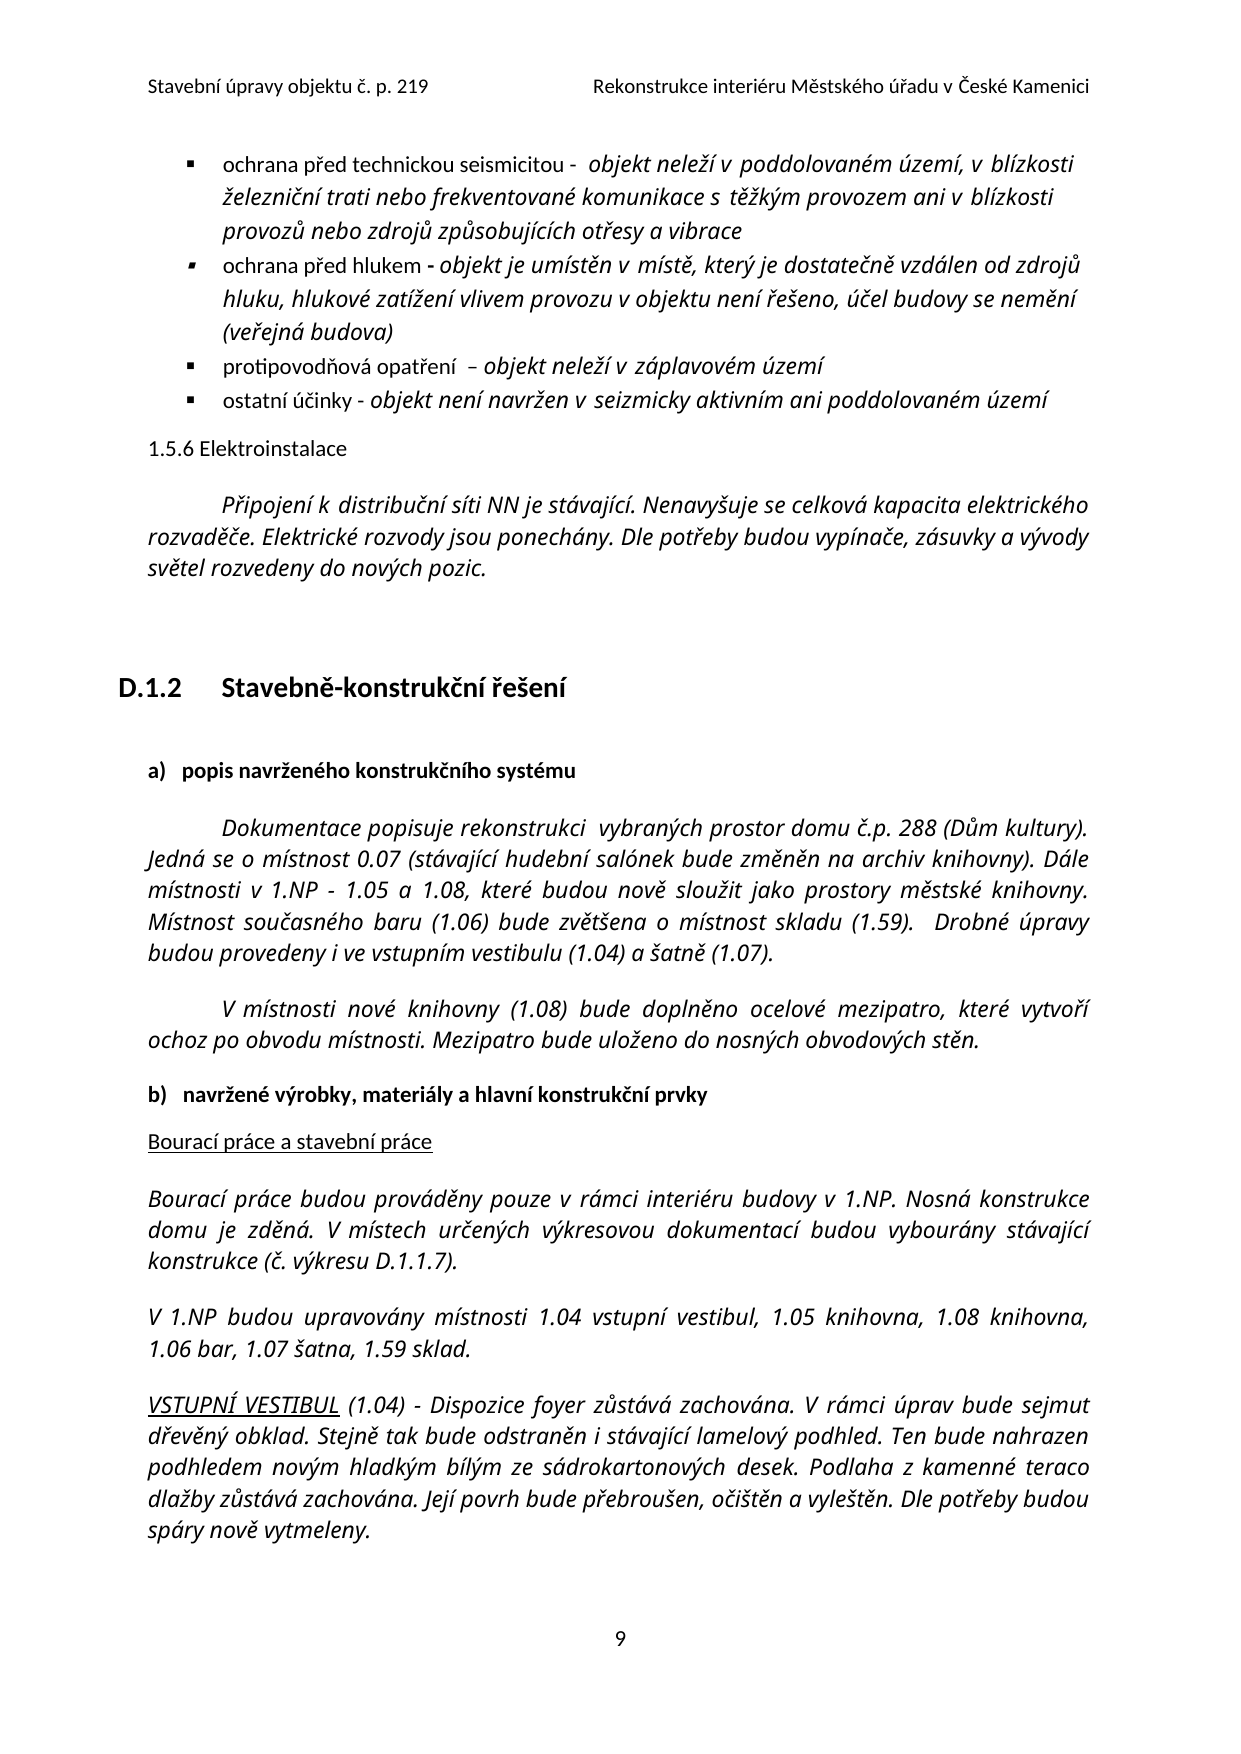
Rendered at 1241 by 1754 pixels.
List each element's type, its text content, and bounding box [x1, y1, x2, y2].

text VSTUPNÍ VESTIBUL (1.04) - Dispozice foyer zůstává zachována. V rámci úprav bude sejmut dřevěný obklad. Stejně tak bude odstraněn i stávající lamelový podhled. Ten bude nahrazen podhledem novým hladkým bílým ze sádrokartonových desek. Podlaha z kamenné teraco dlažby zůstává zachována. Její povrh bude přebroušen, očištěn a vyleštěn. Dle potřeby budou spáry nově vytmeleny. [148, 1389, 1093, 1545]
text Bourací práce budou prováděny pouze v rámci interiéru budovy v 1.NP. Nosná konstrukce domu je zděná. V místech určených výkresovou dokumentací budou vybourány stávající konstrukce (č. výkresu D.1.1.7). [148, 1183, 1093, 1276]
title D.1.2 Stavebně-konstrukční řešení [118, 669, 1122, 704]
list protipovodňová opatření – objekt neleží v záplavovém území [185, 350, 1093, 381]
text 1.5.6 Elektroinstalace [148, 434, 1093, 462]
text b) navržené výrobky, materiály a hlavní konstrukční prvky [148, 1081, 1093, 1108]
list ostatní účinky - objekt není navržen v seizmicky aktivním ani poddolovaném území [185, 384, 1093, 415]
text V 1.NP budou upravovány místnosti 1.04 vstupní vestibul, 1.05 knihovna, 1.08 knihovna, 1.06 bar, 1.07 šatna, 1.59 sklad. [148, 1301, 1093, 1364]
text a) popis navrženého konstrukčního systému [148, 757, 1093, 784]
text Připojení k distribuční síti NN je stávající. Nenavyšuje se celková kapacita elektrického rozvaděče. Elektrické rozvody jsou ponechány. Dle potřeby budou vypínače, zásuvky a vývody světel rozvedeny do nových pozic. [148, 489, 1093, 583]
text Bourací práce a stavební práce [148, 1127, 1093, 1155]
list ochrana před technickou seismicitou - objekt neleží v poddolovaném území, v blízkosti železniční trati nebo frekventované komunikace s těžkým provozem ani v blízkosti provozů nebo zdrojů způsobujících otřesy a vibrace [185, 148, 1093, 246]
text V místnosti nové knihovny (1.08) bude doplněno ocelové mezipatro, které vytvoří ochoz po obvodu místnosti. Mezipatro bude uloženo do nosných obvodových stěn. [148, 993, 1093, 1056]
list ochrana před hlukem - objekt je umístěn v místě, který je dostatečně vzdálen od zdrojů hluku, hlukové zatížení vlivem provozu v objektu není řešeno, účel budovy se nemění (veřejná budova) [185, 249, 1093, 348]
text Dokumentace popisuje rekonstrukci vybraných prostor domu č.p. 288 (Dům kultury). Jedná se o místnost 0.07 (stávající hudební salónek bude změněn na archiv knihovny). Dále místnosti v 1.NP - 1.05 a 1.08, které budou nově sloužit jako prostory městské knihovny. Místnost současného baru (1.06) bude zvětšena o místnost skladu (1.59). Drobné úpravy budou provedeny i ve vstupním vestibulu (1.04) a šatně (1.07). [148, 812, 1093, 968]
